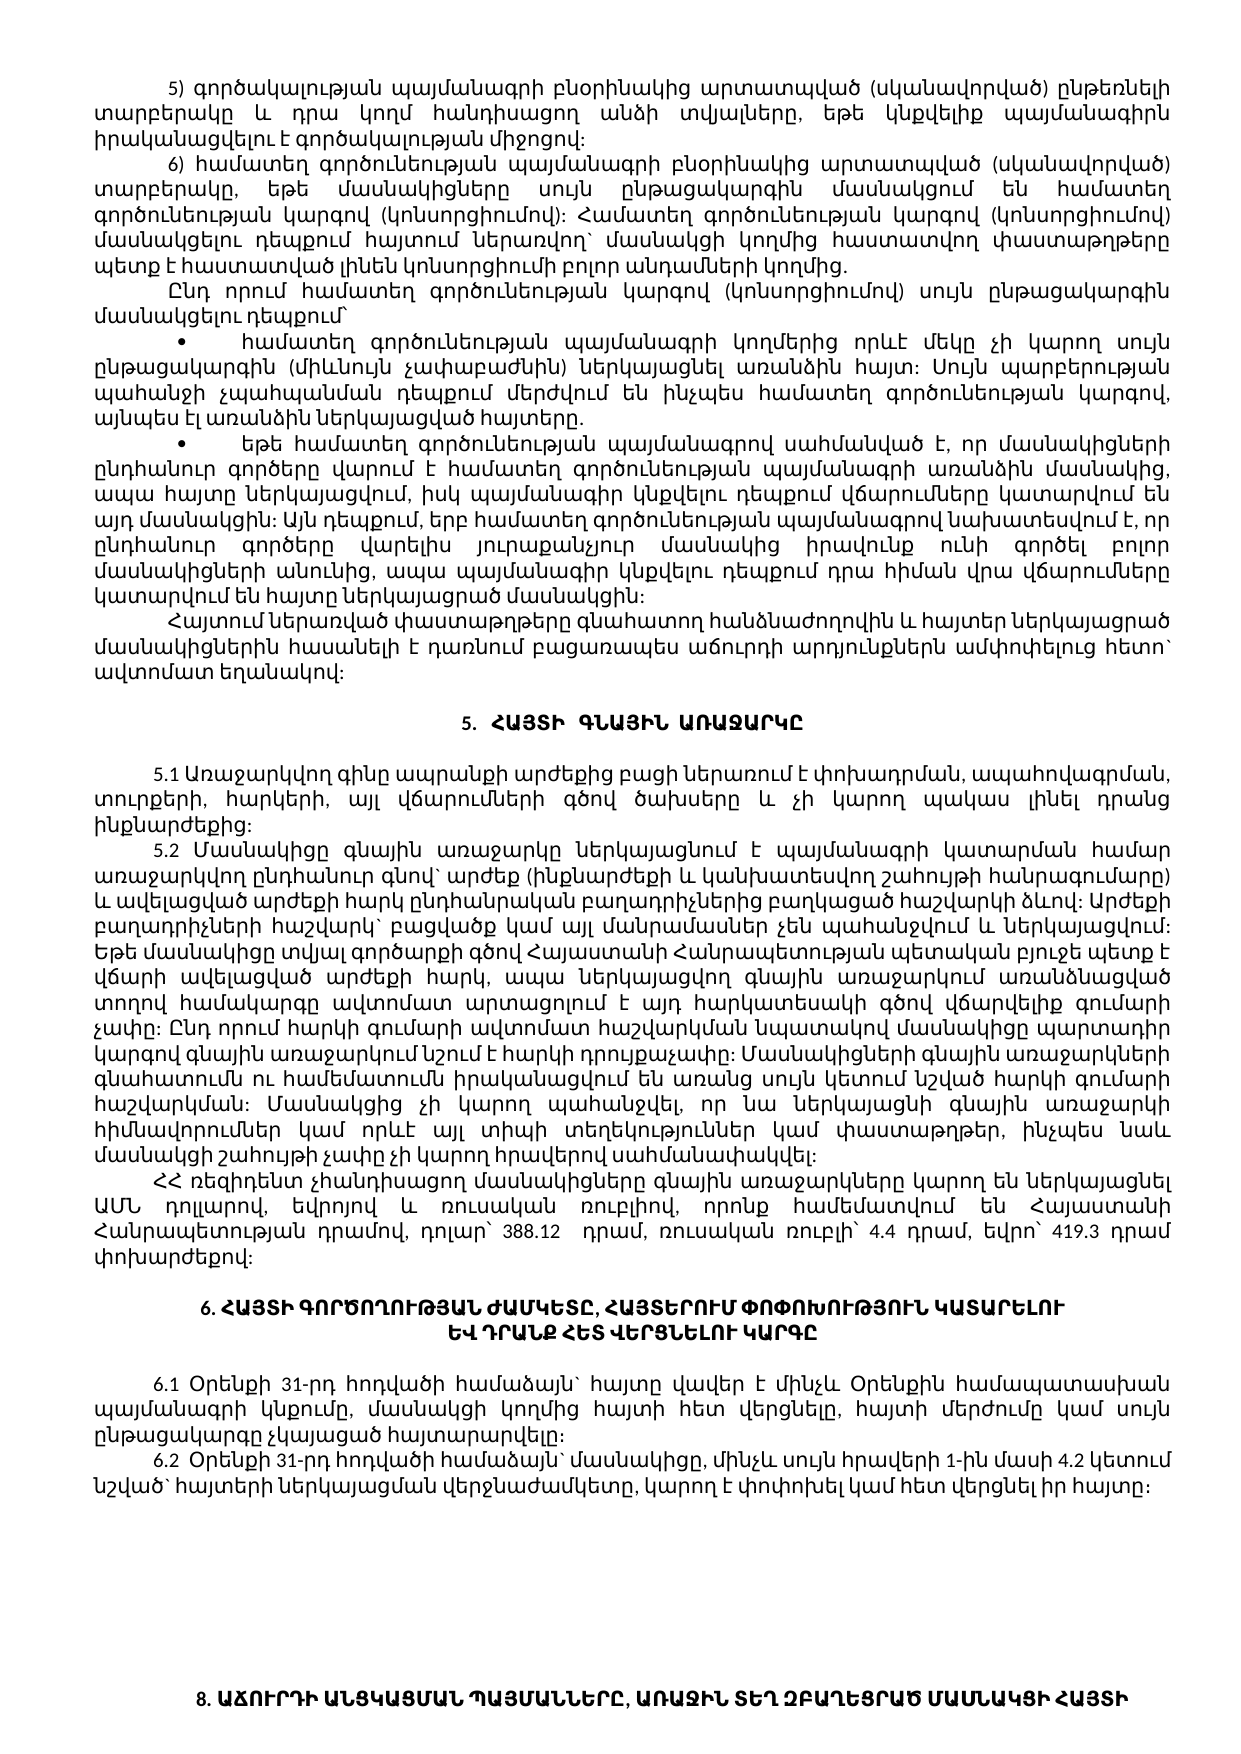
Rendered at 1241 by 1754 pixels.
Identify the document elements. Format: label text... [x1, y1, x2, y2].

text 6. ՀԱՅՏԻ ԳՈՐԾՈՂՈՒԹՅԱՆ ԺԱՄԿԵՏԸ, ՀԱՅՏԵՐՈՒՄ ՓՈՓՈԽՈՒԹՅՈՒՆ ԿԱՏԱՐԵԼՈՒ [94, 1295, 1171, 1320]
text ՀՀ ռեզիդենտ չհանդիսացող մասնակիցները գնային առաջարկները կարող են ներկայացնել ԱՄՆ դոլլարով, եվրոյով և ռուսական ռուբլիով, որոնք համեմատվում են Հայաստանի Հանրապետության դրամով, դոլար՝ 388.12 դրամ, ռուսական ռուբլի՝ 4.4 դրամ, եվրո՝ 419.3 դրամ փոխարժեքով: [94, 1168, 1171, 1269]
text 5.2 Մասնակիցը գնային առաջարկը ներկայացնում է պայմանագրի կատարման համար առաջարկվող ընդհանուր գնով` արժեք (ինքնարժեքի և կանխատեսվող շահույթի հանրագումարը) և ավելացված արժեքի հարկ ընդհանրական բաղադրիչներից բաղկացած հաշվարկի ձևով: Արժեքի բաղադրիչների հաշվարկ` բացվածք կամ այլ մանրամասներ չեն պահանջվում և ներկայացվում: Եթե մասնակիցը տվյալ գործարքի գծով Հայաստանի Հանրապետության պետական բյուջե պետք է վճարի ավելացված արժեքի հարկ, ապա ներկայացվող գնային առաջարկում առանձնացված տողով համակարգը ավտոմատ արտացոլում է այդ հարկատեսակի գծով վճարվելիք գումարի չափը: Ընդ որում հարկի գումարի ավտոմատ հաշվարկման նպատակով մասնակիցը պարտադիր կարգով գնային առաջարկում նշում է հարկի դրույքաչափը: Մասնակիցների գնային առաջարկների գնահատումն ու համեմատումն իրականացվում են առանց սույն կետում նշված հարկի գումարի հաշվարկման: Մասնակցից չի կարող պահանջվել, որ նա ներկայացնի գնային առաջարկի հիմնավորումներ կամ որևէ այլ տիպի տեղեկություններ կամ փաստաթղթեր, ինչպես նաև մասնակցի շահույթի չափը չի կարող հրավերով սահմանափակվել: [94, 837, 1171, 1168]
text 6) համատեղ գործունեության պայմանագրի բնօրինակից արտատպված (սկանավորված) տարբերակը, եթե մասնակիցները սույն ընթացակարգին մասնակցում են համատեղ գործունեության կարգով (կոնսորցիումով): Համատեղ գործունեության կարգով (կոնսորցիումով) մասնակցելու դեպքում հայտում ներառվող` մասնակցի կողմից հաստատվող փաստաթղթերը պետք է հաստատված լինեն կոնսորցիումի բոլոր անդամների կողմից. [94, 151, 1171, 278]
text 8. ԱՃՈՒՐԴԻ ԱՆՑԿԱՑՄԱՆ ՊԱՅՄԱՆՆԵՐԸ, ԱՌԱՋԻՆ ՏԵՂ ԶԲԱՂԵՑՐԱԾ ՄԱՍՆԱԿՑԻ ՀԱՅՏԻ [94, 1686, 1171, 1712]
list եթե համատեղ գործունեության պայմանագրով սահմանված է, որ մասնակիցների ընդհանուր գործերը վարում է համատեղ գործունեության պայմանագրի առանձին մասնակից, ապա հայտը ներկայացվում, իսկ պայմանագիր կնքվելու դեպքում վճարումները կատարվում են այդ մասնակցին: Այն դեպքում, երբ համատեղ գործունեության պայմանագրով նախատեսվում է, որ ընդհանուր գործերը վարելիս յուրաքանչյուր մասնակից իրավունք ունի գործել բոլոր մասնակիցների անունից, ապա պայմանագիր կնքվելու դեպքում դրա հիման վրա վճարումները կատարվում են հայտը ներկայացրած մասնակցին: [94, 431, 1171, 609]
text 6.1 Օրենքի 31-րդ հոդվածի համաձայն` հայտը վավեր է մինչև Օրենքին համապատասխան պայմանագրի կնքումը, մասնակցի կողմից հայտի հետ վերցնելը, հայտի մերժումը կամ սույն ընթացակարգը չկայացած հայտարարվելը։ [94, 1371, 1171, 1447]
text 5. ՀԱՅՏԻ ԳՆԱՅԻՆ ԱՌԱՋԱՐԿԸ [94, 710, 1171, 736]
text Ընդ որում համատեղ գործունեության կարգով (կոնսորցիումով) սույն ընթացակարգին մասնակցելու դեպքում՝ [94, 278, 1171, 329]
text ԵՎ ԴՐԱՆՔ ՀԵՏ ՎԵՐՑՆԵԼՈՒ ԿԱՐԳԸ [94, 1320, 1171, 1346]
text 5.1 Առաջարկվող գինը ապրանքի արժեքից բացի ներառում է փոխադրման, ապահովագրման, տուրքերի, հարկերի, այլ վճարումների գծով ծախսերը և չի կարող պակաս լինել դրանց ինքնարժեքից: [94, 761, 1171, 837]
list համատեղ գործունեության պայմանագրի կողմերից որևէ մեկը չի կարող սույն ընթացակարգին (միևնույն չափաբաժնին) ներկայացնել առանձին հայտ: Սույն պարբերության պահանջի չպահպանման դեպքում մերժվում են ինչպես համատեղ գործունեության կարգով, այնպես էլ առանձին ներկայացված հայտերը. [94, 329, 1171, 431]
text 6.2 Օրենքի 31-րդ հոդվածի համաձայն` մասնակիցը, մինչև սույն հրավերի 1-ին մասի 4.2 կետում նշված` հայտերի ներկայացման վերջնաժամկետը, կարող է փոփոխել կամ հետ վերցնել իր հայտը։ [94, 1447, 1171, 1498]
text 5) գործակալության պայմանագրի բնօրինակից արտատպված (սկանավորված) ընթեռնելի տարբերակը և դրա կողմ հանդիսացող անձի տվյալները, եթե կնքվելիք պայմանագիրն իրականացվելու է գործակալության միջոցով: [94, 75, 1171, 151]
text Հայտում ներառված փաստաթղթերը գնահատող հանձնաժողովին և հայտեր ներկայացրած մասնակիցներին հասանելի է դառնում բացառապես աճուրդի արդյունքներն ամփոփելուց հետո` ավտոմատ եղանակով: [94, 609, 1171, 685]
